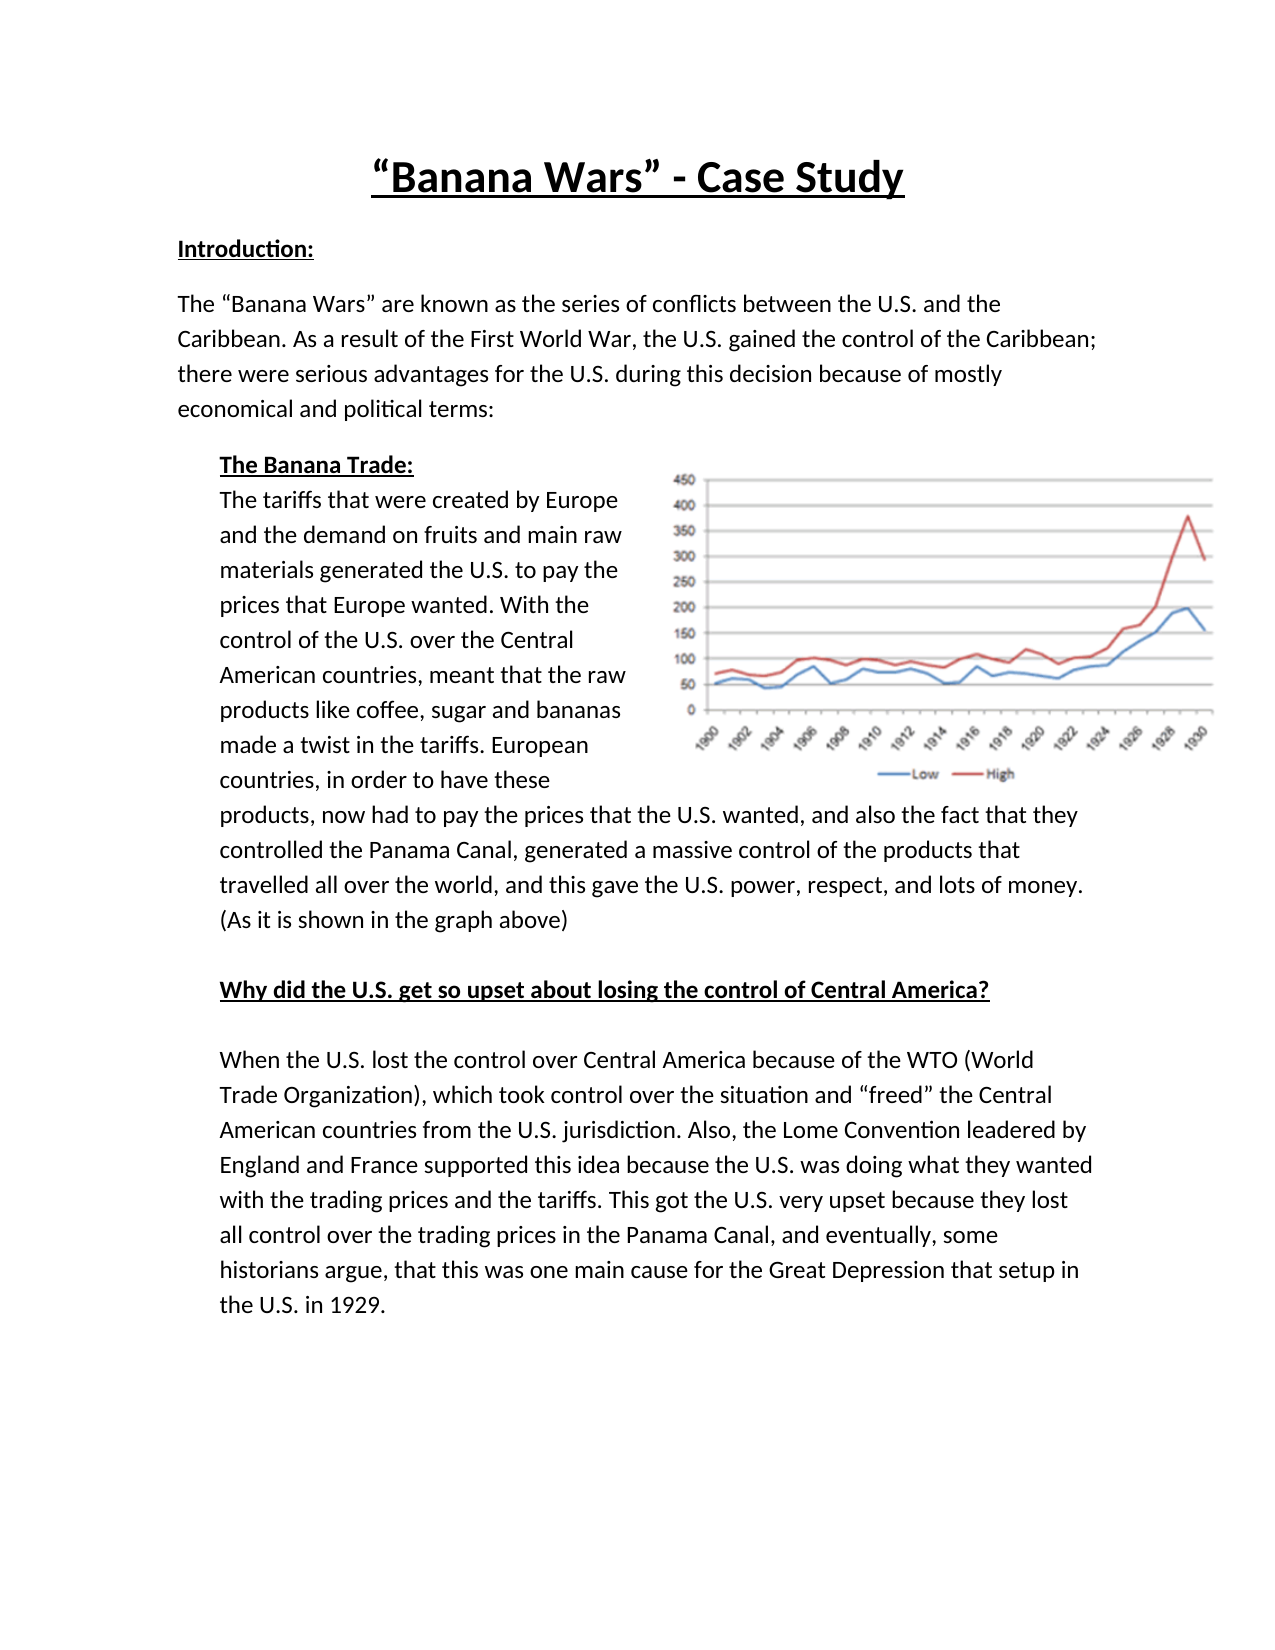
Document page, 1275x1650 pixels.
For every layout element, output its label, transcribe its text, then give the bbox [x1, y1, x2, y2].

text Introduction: [177, 233, 1098, 263]
list When the U.S. lost the control over Central America because of the WTO (World Trade Organization), which took control over the situation and “freed” the Central American countries from the U.S. jurisdiction. Also, the Lome Convention leadered by England and France supported this idea because the U.S. was doing what they wanted with the trading prices and the tariffs. This got the U.S. very upset because they lost all control over the trading prices in the Panama Canal, and eventually, some historians argue, that this was one main cause for the Great Depression that setup in the U.S. in 1929. [219, 1044, 1098, 1320]
list The tariffs that were created by Europe and the demand on fruits and main raw materials generated the U.S. to pay the prices that Europe wanted. With the control of the U.S. over the Central American countries, meant that the raw products like coffee, sugar and bananas made a twist in the tariffs. European countries, in order to have these products, now had to pay the prices that the U.S. wanted, and also the fact that they controlled the Panama Canal, generated a massive control of the products that travelled all over the world, and this gave the U.S. power, respect, and lots of money. (As it is shown in the graph above) [219, 484, 1098, 935]
picture [656, 447, 1263, 799]
list The Banana Trade: [219, 449, 656, 480]
text The “Banana Wars” are known as the series of conflicts between the U.S. and the Caribbean. As a result of the First World War, the U.S. gained the control of the Caribbean; there were serious advantages for the U.S. during this decision because of mostly economical and political terms: [177, 288, 1098, 424]
text “Banana Wars” - Case Study [177, 148, 1098, 203]
list Why did the U.S. get so upset about losing the control of Central America? [219, 974, 1098, 1005]
